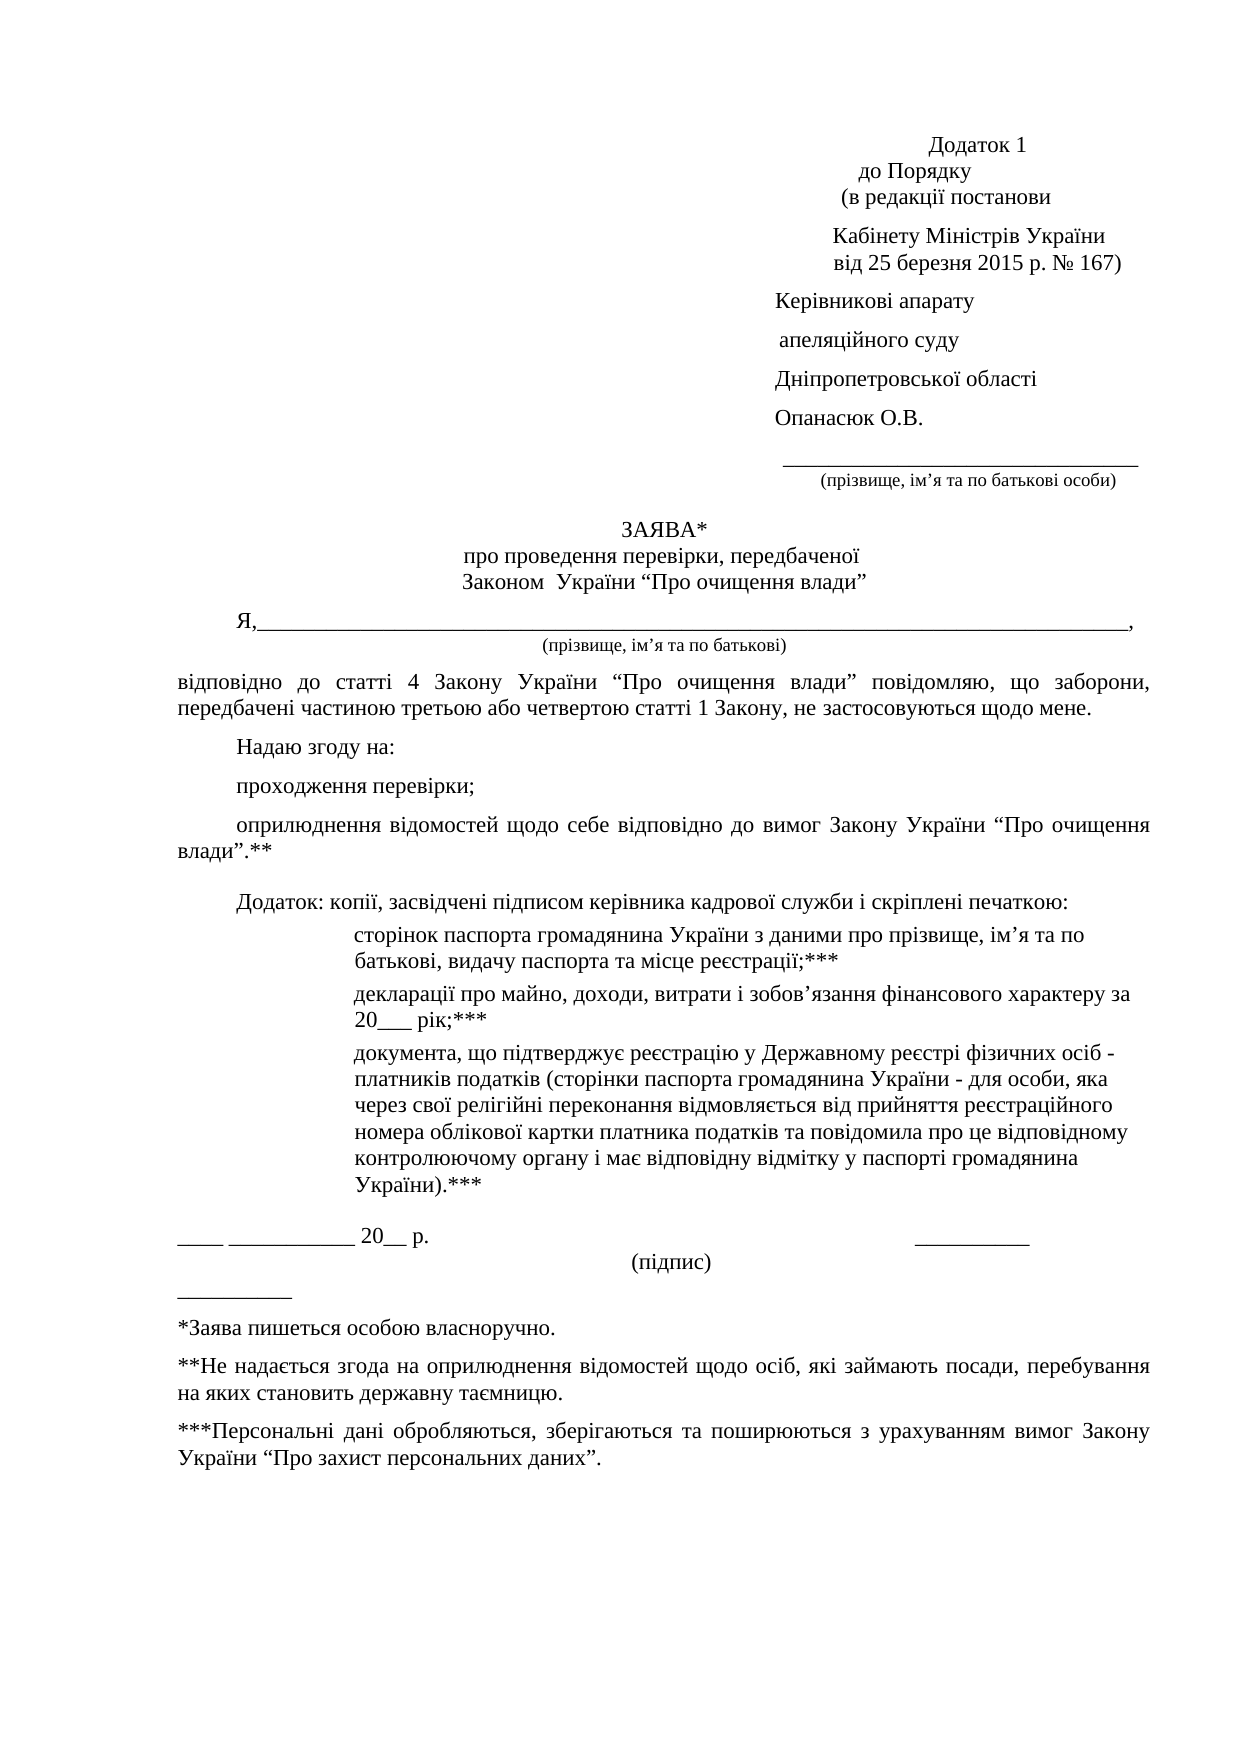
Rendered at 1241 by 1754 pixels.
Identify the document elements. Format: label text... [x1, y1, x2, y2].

text документа, що підтверджує реєстрацію у Державному реєстрі фізичних осіб - платників податків (сторінки паспорта громадянина України - для особи, яка через свої релігійні переконання відмовляється від прийняття реєстраційного номера облікової картки платника податків та повідомила про це відповідному контролюючому органу і має відповідну відмітку у паспорті громадянина України).*** [354, 1039, 1152, 1197]
text Керівникові апарату [472, 287, 1152, 314]
text Опанасюк О.В. [472, 404, 1152, 430]
text *Заява пишеться особою власноручно. [177, 1313, 1152, 1340]
text **Не надається згода на оприлюднення відомостей щодо осіб, які займають посади, перебування на яких становить державну таємницю. [177, 1352, 1152, 1405]
text ЗАЯВА* про проведення перевірки, передбаченої Законом України “Про очищення влади” [177, 516, 1152, 595]
text _______________________________ (прізвище, ім’я та по батькові особи) [472, 443, 1152, 491]
text ***Персональні дані обробляються, зберігаються та поширюються з урахуванням вимог Закону України “Про захист персональних даних”. [177, 1418, 1152, 1470]
text Додаток: копії, засвідчені підписом керівника кадрової служби і скріплені печаткою: [236, 888, 1152, 915]
text відповідно до статті 4 Закону України “Про очищення влади” повідомляю, що заборони, передбачені частиною третьою або четвертою статті 1 Закону, не застосовуються щодо мене. [177, 668, 1152, 720]
text ____ ___________ 20__ р. __________ (підпис) [177, 1222, 1152, 1275]
text (прізвище, ім’я та по батькові) [177, 634, 1152, 655]
text апеляційного суду [472, 326, 1152, 353]
text Додаток 1 до Порядку (в редакції постанови [472, 131, 1152, 210]
text проходження перевірки; [177, 772, 1152, 798]
text оприлюднення відомостей щодо себе відповідно до вимог Закону України “Про очищення влади”.** [177, 811, 1152, 863]
text декларації про майно, доходи, витрати і зобов’язання фінансового характеру за 20___ рік;*** [354, 980, 1152, 1033]
text Кабінету Міністрів України від 25 березня 2015 р. № 167) [472, 222, 1152, 275]
text Надаю згоду на: [177, 733, 1152, 759]
text Я,____________________________________________________________________________, [177, 607, 1152, 634]
text сторінок паспорта громадянина України з даними про прізвище, ім’я та по батькові, видачу паспорта та місце реєстрації;*** [354, 921, 1152, 974]
text Дніпропетровської області [472, 365, 1152, 391]
text __________ [177, 1275, 1152, 1301]
